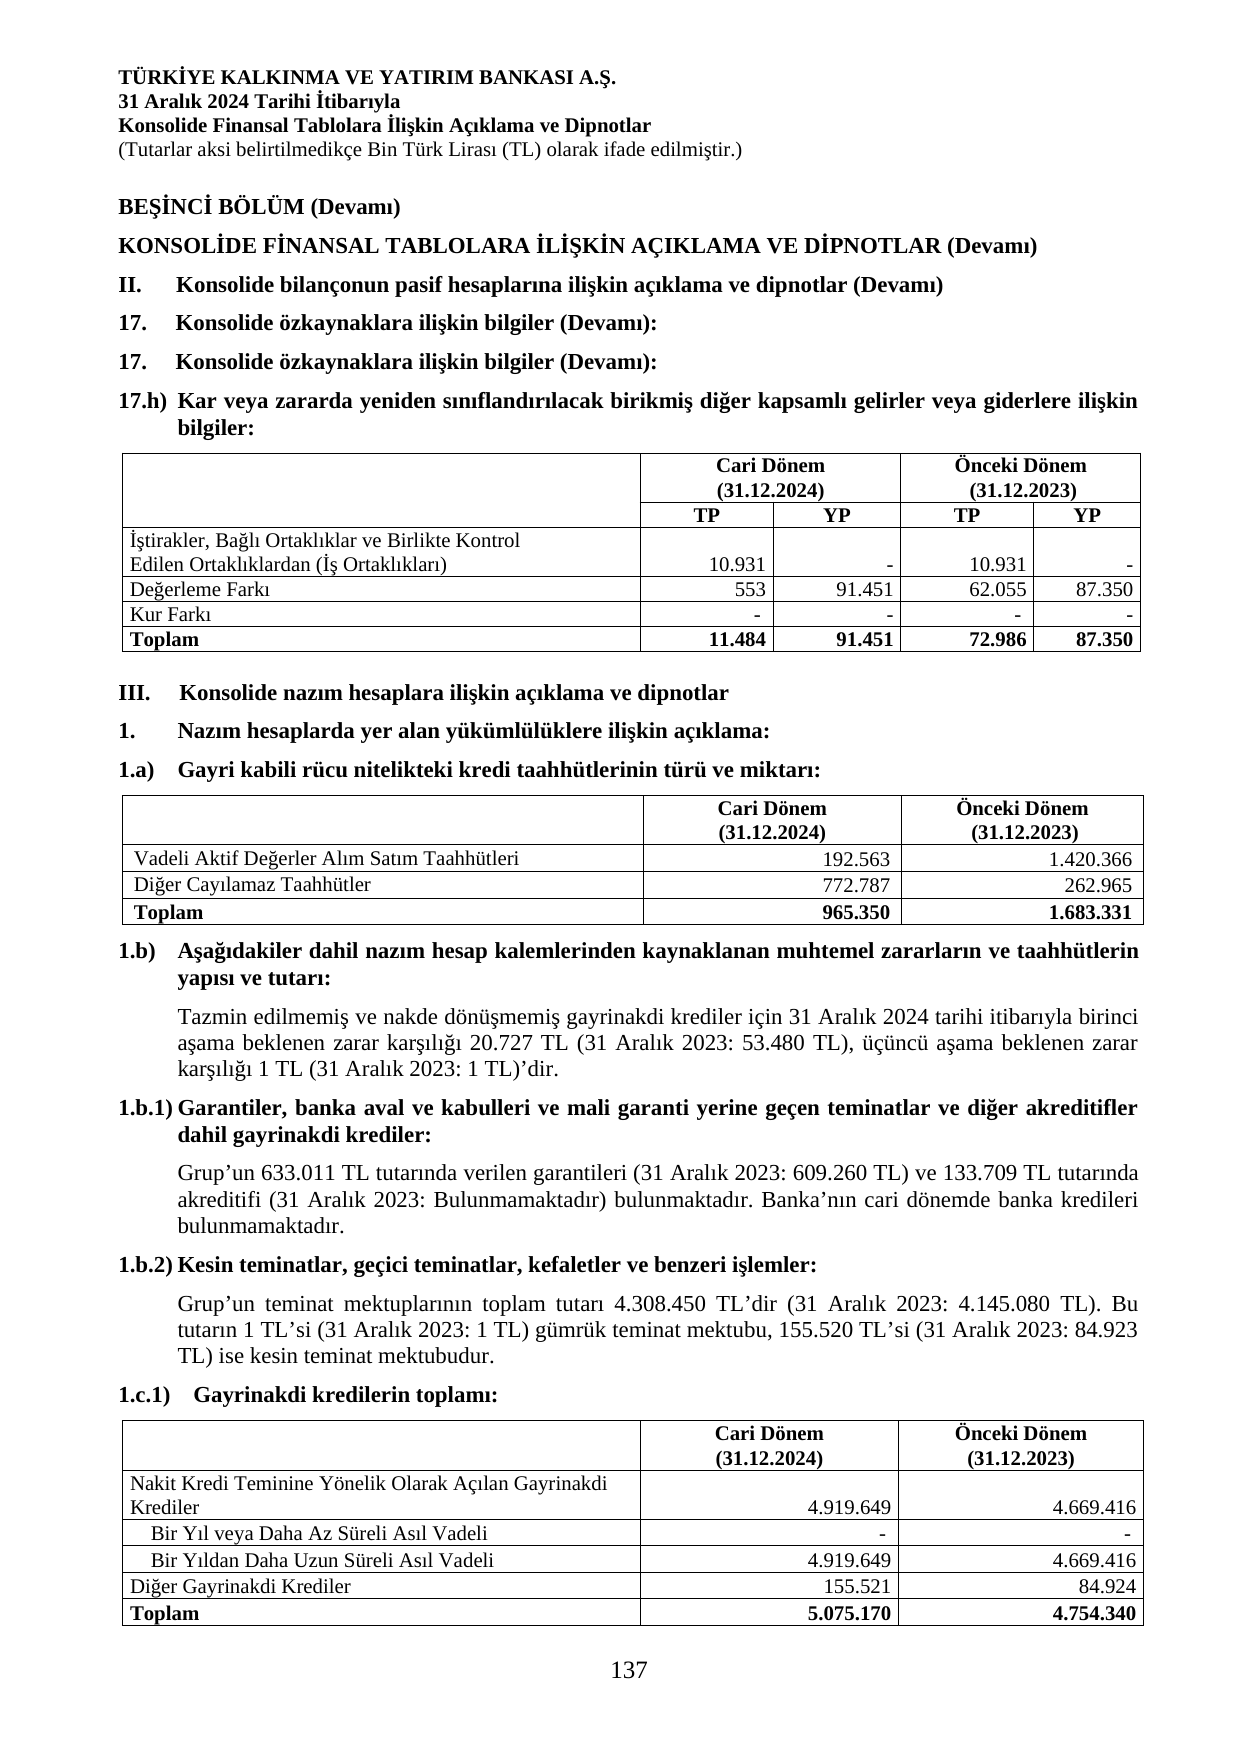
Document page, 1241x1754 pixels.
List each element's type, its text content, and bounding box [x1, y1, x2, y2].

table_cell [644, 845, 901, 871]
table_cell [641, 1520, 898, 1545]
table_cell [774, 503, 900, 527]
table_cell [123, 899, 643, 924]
text Grup’un 633.011 TL tutarında verilen garantileri (31 Aralık 2023: 609.260 TL) ve 133.709 TL tutarında akreditifi (31 Aralık 2023: Bulunmamaktadır) bulunmaktadır. Banka’nın cari dönemde banka kredileri bulunmamaktadır. [177, 1159, 1140, 1238]
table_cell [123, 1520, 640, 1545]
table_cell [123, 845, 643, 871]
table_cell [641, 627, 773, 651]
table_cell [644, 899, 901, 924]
text 1.b.2) Kesin teminatlar, geçici teminatlar, kefaletler ve benzeri işlemler: [118, 1251, 1140, 1277]
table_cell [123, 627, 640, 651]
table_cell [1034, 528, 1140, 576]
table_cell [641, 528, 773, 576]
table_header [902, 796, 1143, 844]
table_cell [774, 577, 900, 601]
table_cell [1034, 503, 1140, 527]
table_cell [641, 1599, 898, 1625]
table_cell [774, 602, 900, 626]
text 1.b.1) Garantiler, banka aval ve kabulleri ve mali garanti yerine geçen teminatlar ve diğer akreditifler dahil gayrinakdi krediler: [118, 1094, 1140, 1147]
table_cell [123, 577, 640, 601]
text 17.h) Kar veya zararda yeniden sınıflandırılacak birikmiş diğer kapsamlı gelirler veya giderlere ilişkin bilgiler: [118, 387, 1140, 440]
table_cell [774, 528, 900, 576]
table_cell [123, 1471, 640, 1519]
text Grup’un teminat mektuplarının toplam tutarı 4.308.450 TL’dir (31 Aralık 2023: 4.145.080 TL). Bu tutarın 1 TL’si (31 Aralık 2023: 1 TL) gümrük teminat mektubu, 155.520 TL’si (31 Aralık 2023: 84.923 TL) ise kesin teminat mektubudur. [177, 1290, 1140, 1369]
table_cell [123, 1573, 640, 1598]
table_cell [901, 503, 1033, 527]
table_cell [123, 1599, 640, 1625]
text 17. Konsolide özkaynaklara ilişkin bilgiler (Devamı): [118, 348, 1140, 375]
text Tazmin edilmemiş ve nakde dönüşmemiş gayrinakdi krediler için 31 Aralık 2024 tarihi itibarıyla birinci aşama beklenen zarar karşılığı 20.727 TL (31 Aralık 2023: 53.480 TL), üçüncü aşama beklenen zarar karşılığı 1 TL (31 Aralık 2023: 1 TL)’dir. [177, 1003, 1140, 1082]
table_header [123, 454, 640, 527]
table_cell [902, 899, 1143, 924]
text 17. Konsolide özkaynaklara ilişkin bilgiler (Devamı): [118, 309, 1140, 336]
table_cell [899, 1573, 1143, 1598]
list BEŞİNCİ BÖLÜM (Devamı) [118, 193, 1140, 219]
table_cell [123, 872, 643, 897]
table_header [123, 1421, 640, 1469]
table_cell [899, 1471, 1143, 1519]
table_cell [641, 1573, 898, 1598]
text III. Konsolide nazım hesaplara ilişkin açıklama ve dipnotlar [118, 678, 1140, 705]
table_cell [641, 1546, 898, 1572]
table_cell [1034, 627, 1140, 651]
list KONSOLİDE FİNANSAL TABLOLARA İLİŞKİN AÇIKLAMA VE DİPNOTLAR (Devamı) [118, 232, 1140, 258]
text II. Konsolide bilançonun pasif hesaplarına ilişkin açıklama ve dipnotlar (Devamı) [118, 271, 1140, 297]
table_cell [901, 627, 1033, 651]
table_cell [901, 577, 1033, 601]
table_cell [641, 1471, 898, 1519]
text 1.a) Gayri kabili rücu nitelikteki kredi taahhütlerinin türü ve miktarı: [118, 756, 1140, 783]
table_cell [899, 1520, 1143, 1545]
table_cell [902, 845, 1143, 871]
text 1.b) Aşağıdakiler dahil nazım hesap kalemlerinden kaynaklanan muhtemel zararların ve taahhütlerin yapısı ve tutarı: [118, 937, 1140, 990]
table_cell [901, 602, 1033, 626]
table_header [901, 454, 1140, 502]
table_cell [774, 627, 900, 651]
text 1. Nazım hesaplarda yer alan yükümlülüklere ilişkin açıklama: [118, 717, 1140, 744]
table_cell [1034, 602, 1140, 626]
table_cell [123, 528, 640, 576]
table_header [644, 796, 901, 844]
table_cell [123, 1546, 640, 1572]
text 1.c.1) Gayrinakdi kredilerin toplamı: [118, 1381, 1140, 1408]
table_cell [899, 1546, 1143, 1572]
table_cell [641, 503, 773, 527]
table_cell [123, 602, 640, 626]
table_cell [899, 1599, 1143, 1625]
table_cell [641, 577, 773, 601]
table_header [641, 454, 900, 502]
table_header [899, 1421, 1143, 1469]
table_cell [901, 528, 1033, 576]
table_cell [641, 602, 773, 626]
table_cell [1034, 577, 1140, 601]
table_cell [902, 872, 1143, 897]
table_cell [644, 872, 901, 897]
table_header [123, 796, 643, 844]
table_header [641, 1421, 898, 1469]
